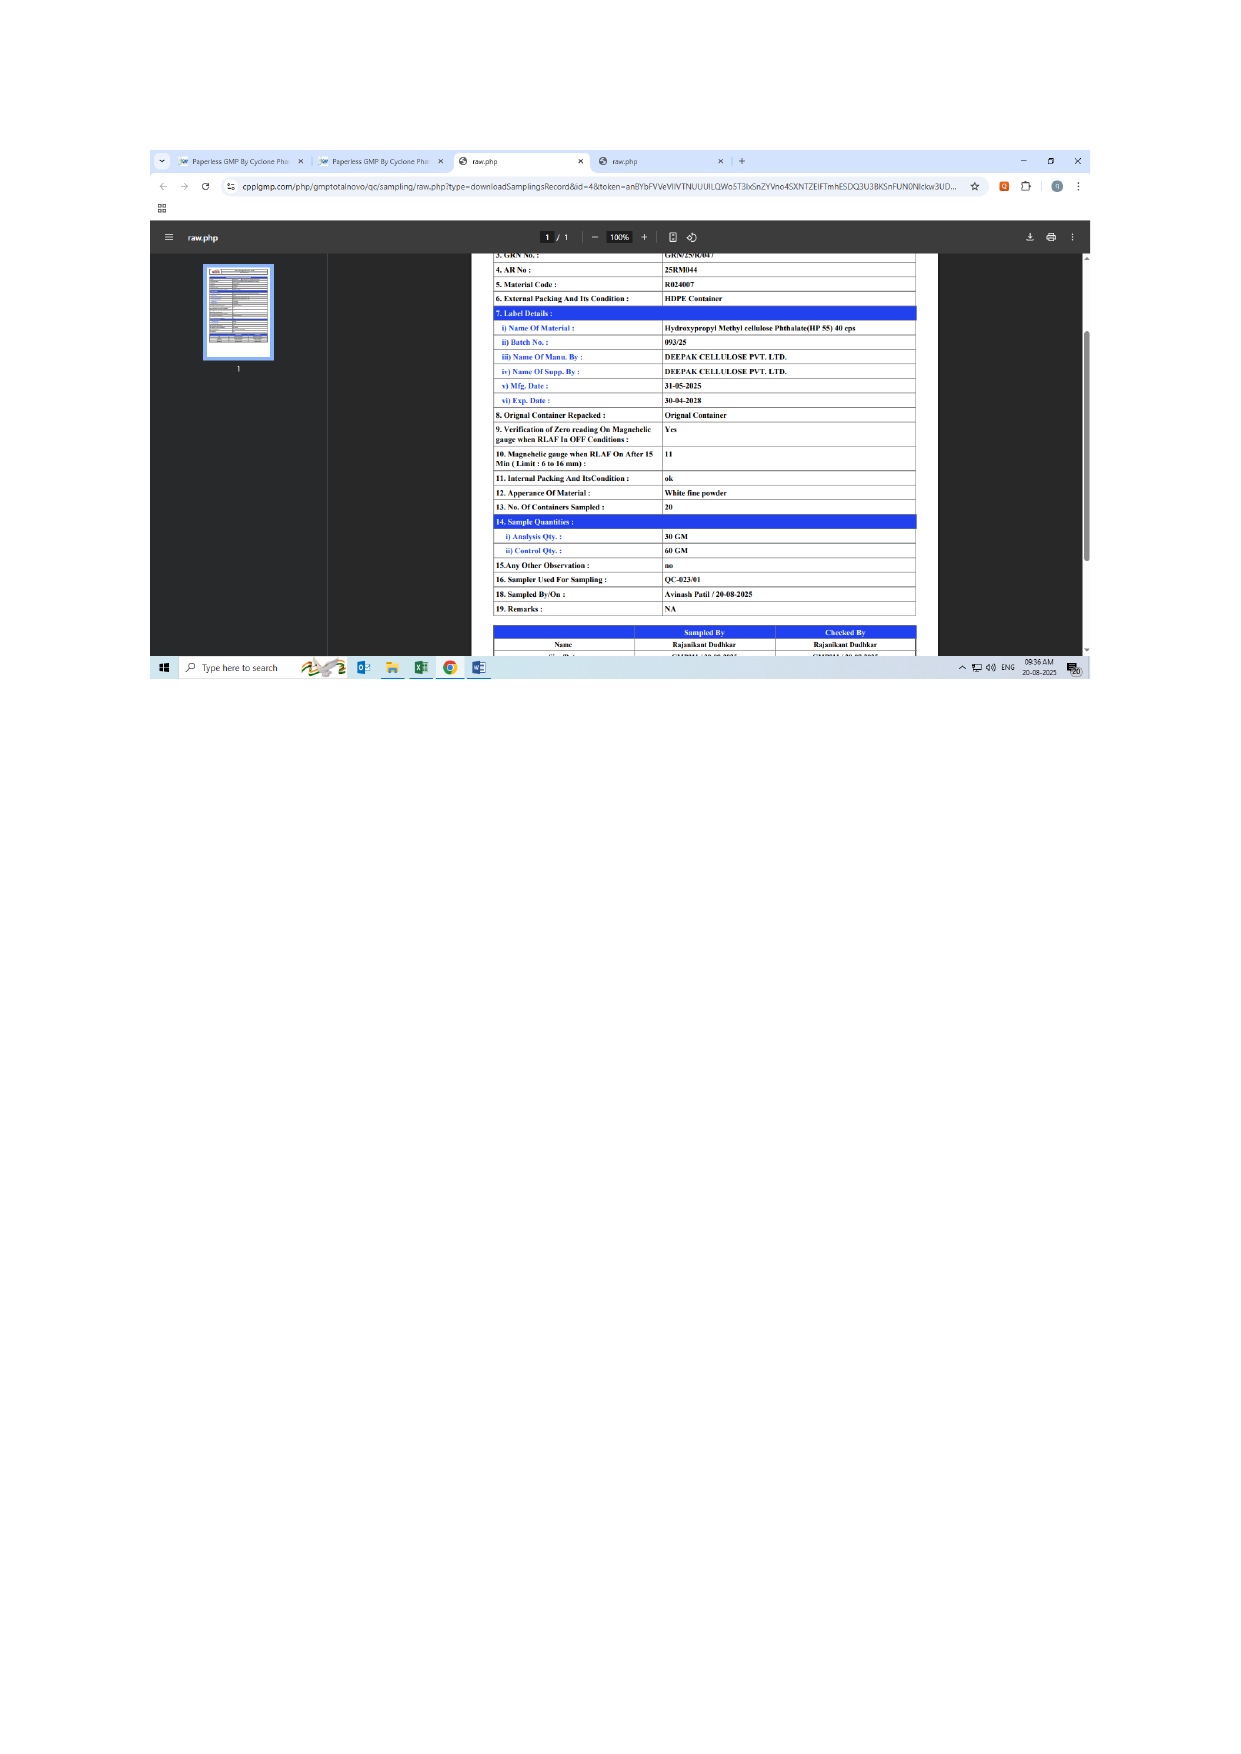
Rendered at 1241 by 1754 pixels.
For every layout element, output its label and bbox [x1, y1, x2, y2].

picture [150, 150, 1091, 679]
